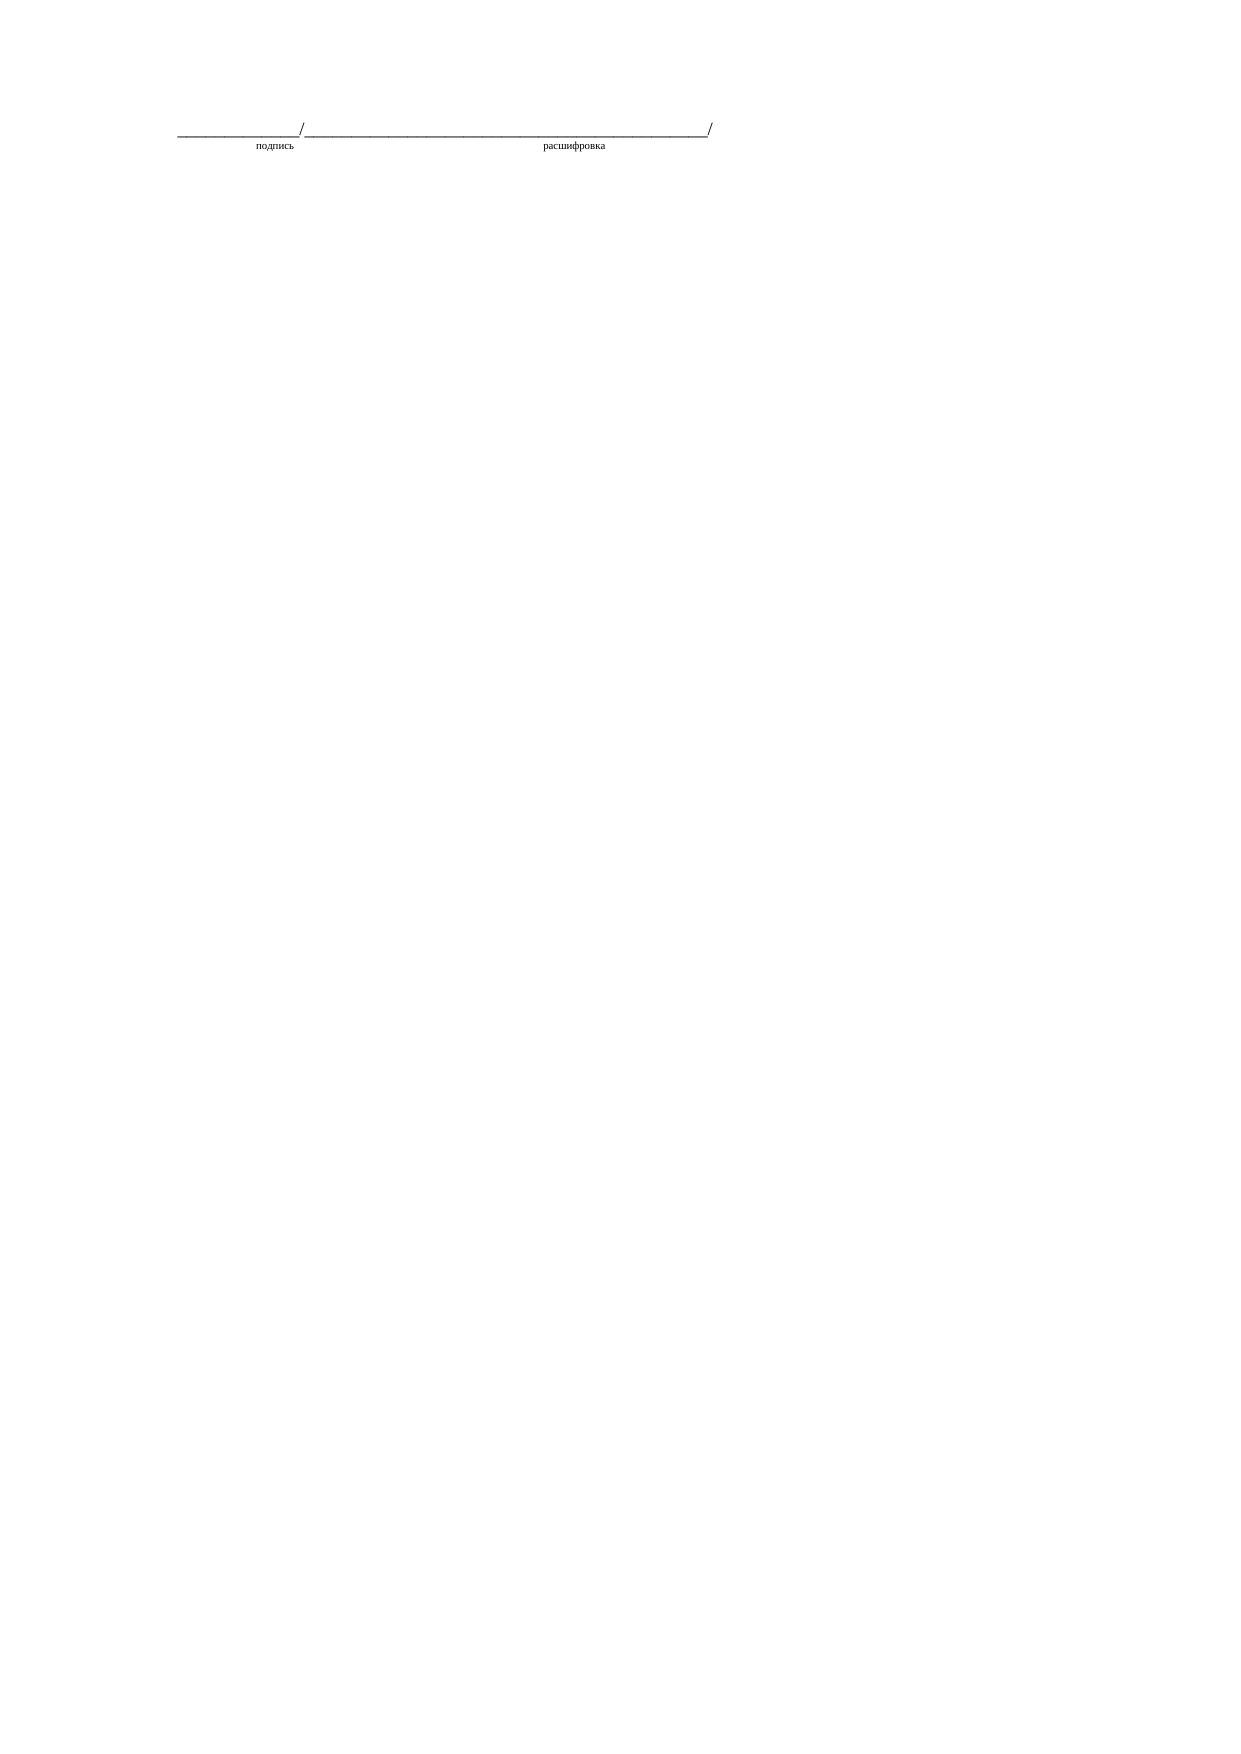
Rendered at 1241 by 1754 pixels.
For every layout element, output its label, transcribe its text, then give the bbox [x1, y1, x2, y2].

text _____________/___________________________________________/ [177, 118, 1152, 140]
text подпись расшифровка [177, 140, 1152, 161]
